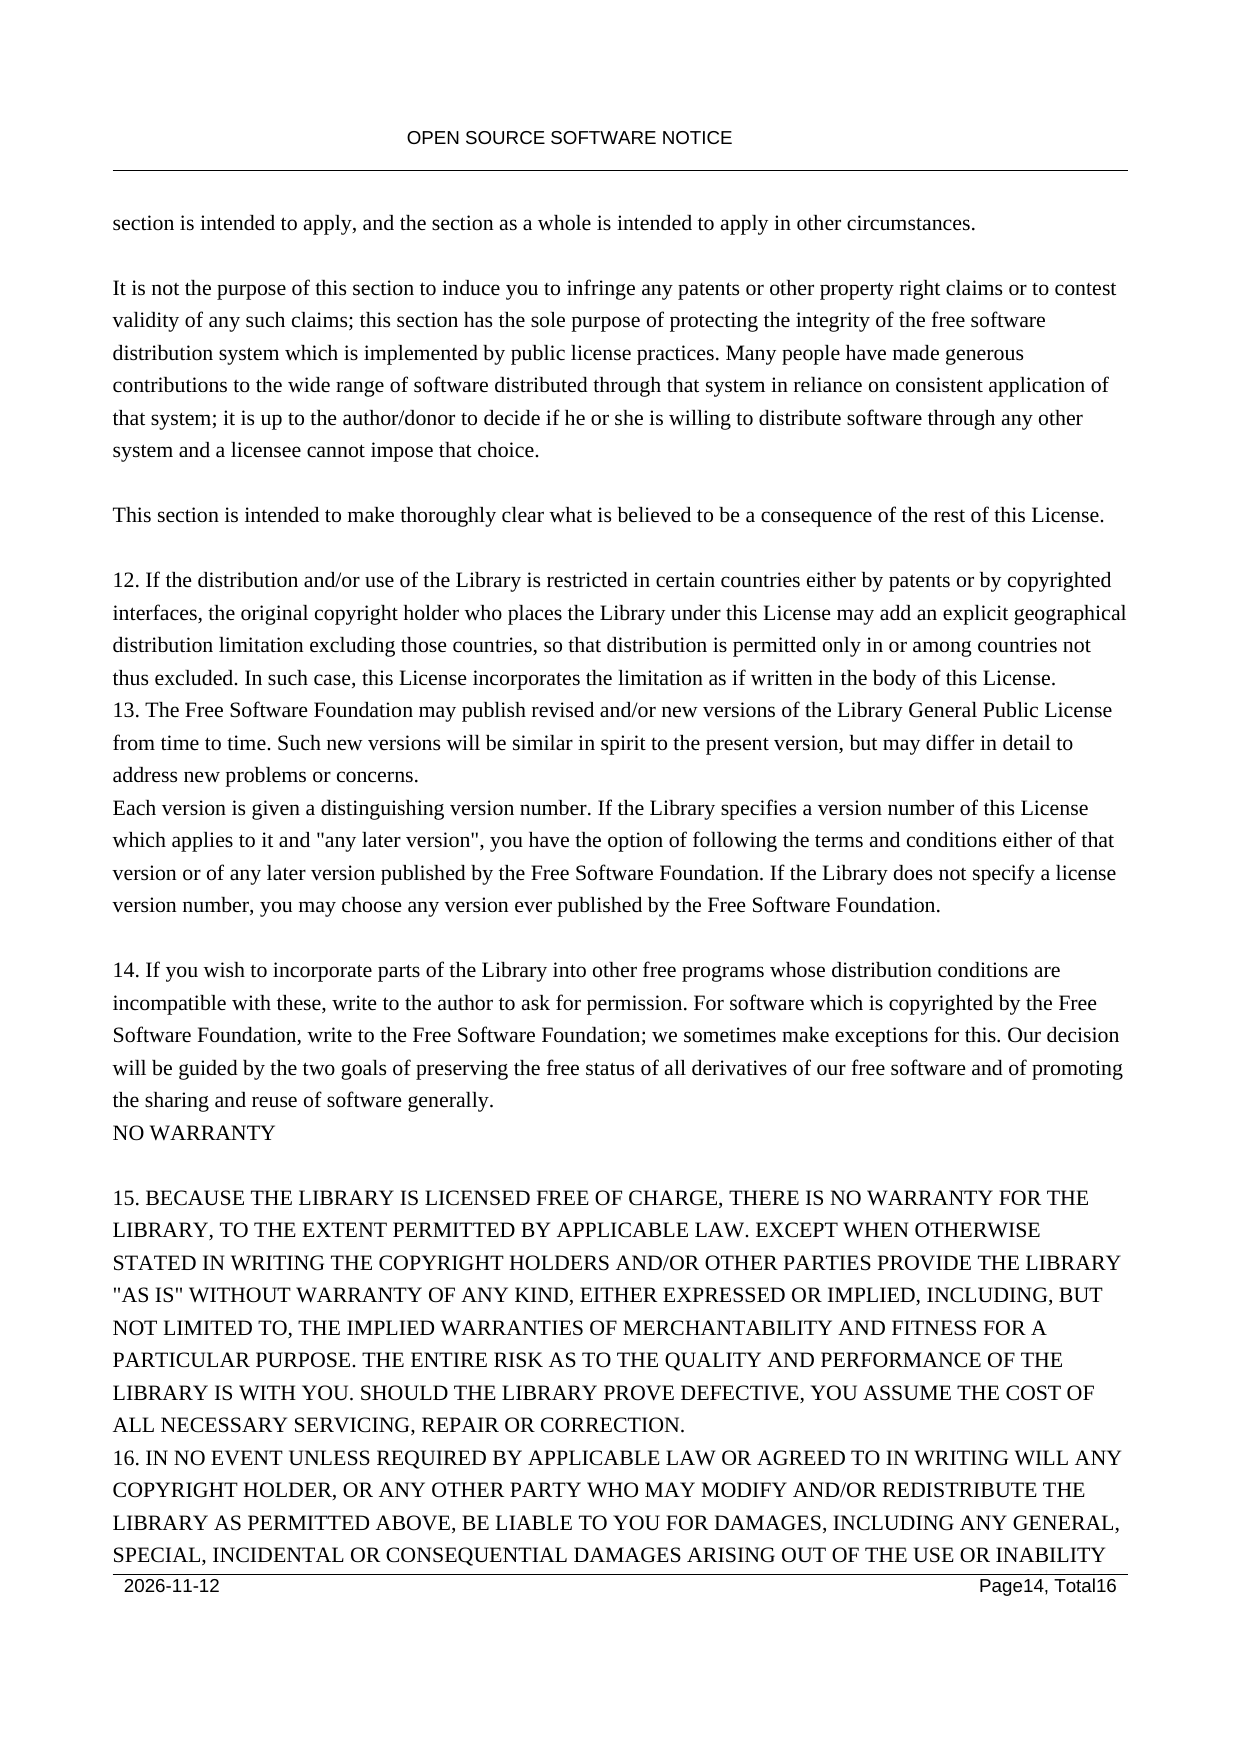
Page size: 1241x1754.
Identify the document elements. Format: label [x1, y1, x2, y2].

text [112, 206, 1128, 1571]
